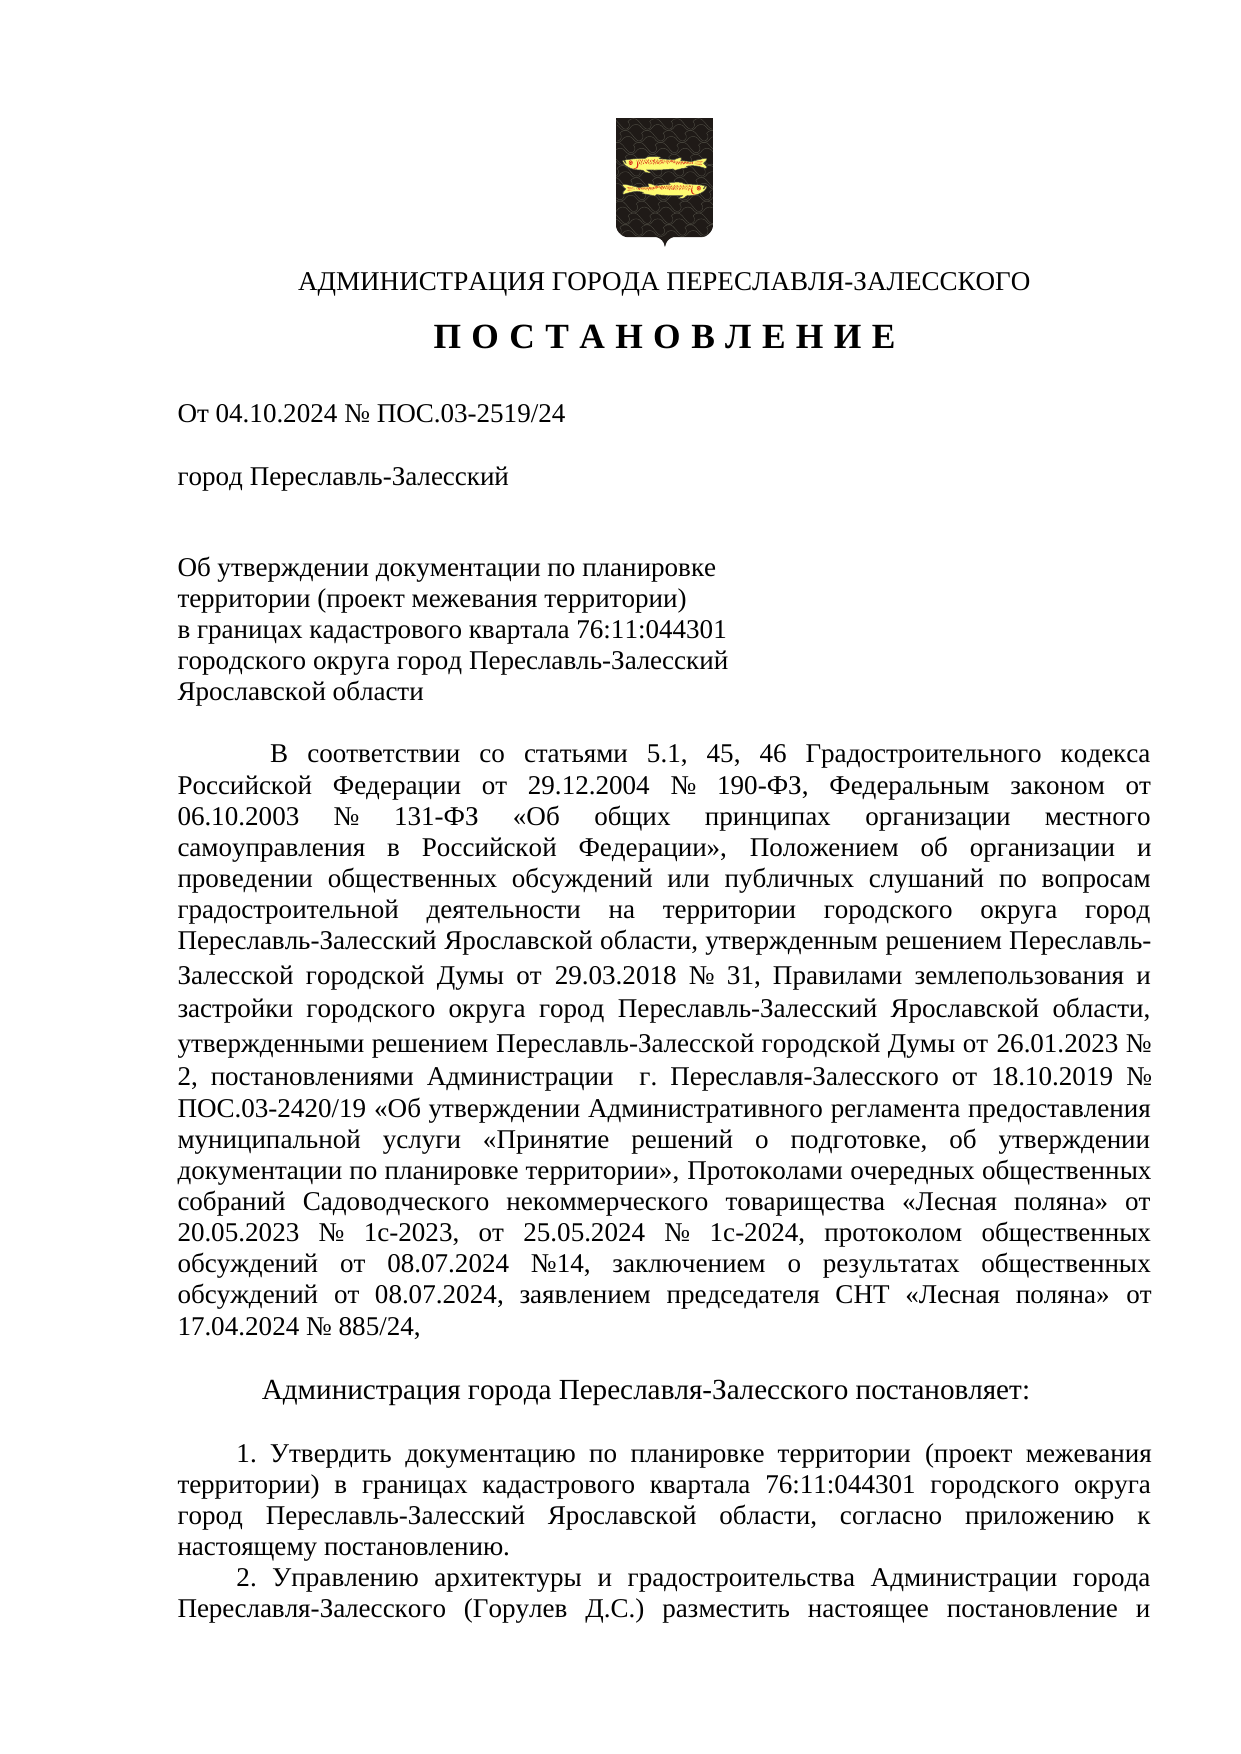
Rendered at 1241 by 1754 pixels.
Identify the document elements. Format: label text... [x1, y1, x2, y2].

subtitle ПОСТАНОВЛЕНИЕ [177, 316, 1152, 357]
text территории (проект межевания территории) [177, 582, 1152, 613]
text Администрация города Переславля-Залесского постановляет: [177, 1372, 1115, 1406]
text От 04.10.2024 № ПОС.03-2519/24 [177, 397, 1152, 428]
text Об утверждении документации по планировке [177, 551, 1152, 582]
text город Переславль-Залесский [177, 460, 1152, 491]
text В соответствии со статьями 5.1, 45, 46 Градостроительного кодекса Российской Федерации от 29.12.2004 № 190-ФЗ, Федеральным законом от 06.10.2003 № 131-ФЗ «Об общих принципах организации местного самоуправления в Российской Федерации», Положением об организации и проведении общественных обсуждений или публичных слушаний по вопросам градостроительной деятельности на территории городского округа город Переславль-Залесский Ярославской области, утвержденным решением Переславль-Залесской городской Думы от 29.03.2018 № 31, Правилами землепользования и застройки городского округа город Переславль-Залесский Ярославской области, утвержденными решением Переславль-Залесской городской Думы от 26.01.2023 № 2, постановлениями Администрации г. Переславля-Залесского от 18.10.2019 № ПОС.03-2420/19 «Об утверждении Административного регламента предоставления муниципальной услуги «Принятие решений о подготовке, об утверждении документации по планировке территории», Протоколами очередных общественных собраний Садоводческого некоммерческого товарищества «Лесная поляна» от 20.05.2023 № 1с-2023, от 25.05.2024 № 1с-2024, протоколом общественных обсуждений от 08.07.2024 №14, заключением о результатах общественных обсуждений от 08.07.2024, заявлением председателя СНТ «Лесная поляна» от 17.04.2024 № 885/24, [177, 1092, 1152, 1185]
text 1. Утвердить документацию по планировке территории (проект межевания территории) в границах кадастрового квартала 76:11:044301 городского округа город Переславль-Залесский Ярославской области, согласно приложению к настоящему постановлению. [177, 1437, 1152, 1561]
text городского округа город Переславль-Залесский [177, 644, 1152, 675]
text В соответствии со статьями 5.1, 45, 46 Градостроительного кодекса Российской Федерации от 29.12.2004 № 190-ФЗ, Федеральным законом от 06.10.2003 № 131-ФЗ «Об общих принципах организации местного самоуправления в Российской Федерации», Положением об организации и проведении общественных обсуждений или публичных слушаний по вопросам градостроительной деятельности на территории городского округа город Переславль-Залесский Ярославской области, утвержденным решением Переславль-Залесской городской Думы от 29.03.2018 № 31, Правилами землепользования и застройки городского округа город Переславль-Залесский Ярославской области, утвержденными решением Переславль-Залесской городской Думы от 26.01.2023 № 2, постановлениями Администрации г. Переславля-Залесского от 18.10.2019 № ПОС.03-2420/19 «Об утверждении Административного регламента предоставления муниципальной услуги «Принятие решений о подготовке, об утверждении документации по планировке территории», Протоколами очередных общественных собраний Садоводческого некоммерческого товарищества «Лесная поляна» от 20.05.2023 № 1с-2023, от 25.05.2024 № 1с-2024, протоколом общественных обсуждений от 08.07.2024 №14, заключением о результатах общественных обсуждений от 08.07.2024, заявлением председателя СНТ «Лесная поляна» от 17.04.2024 № 885/24, [177, 738, 1152, 993]
text Ярославской области [177, 675, 1152, 706]
text в границах кадастрового квартала 76:11:044301 [177, 613, 1152, 644]
text АДМИНИСТРАЦИЯ ГОРОДА ПЕРЕСЛАВЛЯ-ЗАЛЕССКОГО [177, 265, 1152, 297]
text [177, 1561, 1152, 1623]
